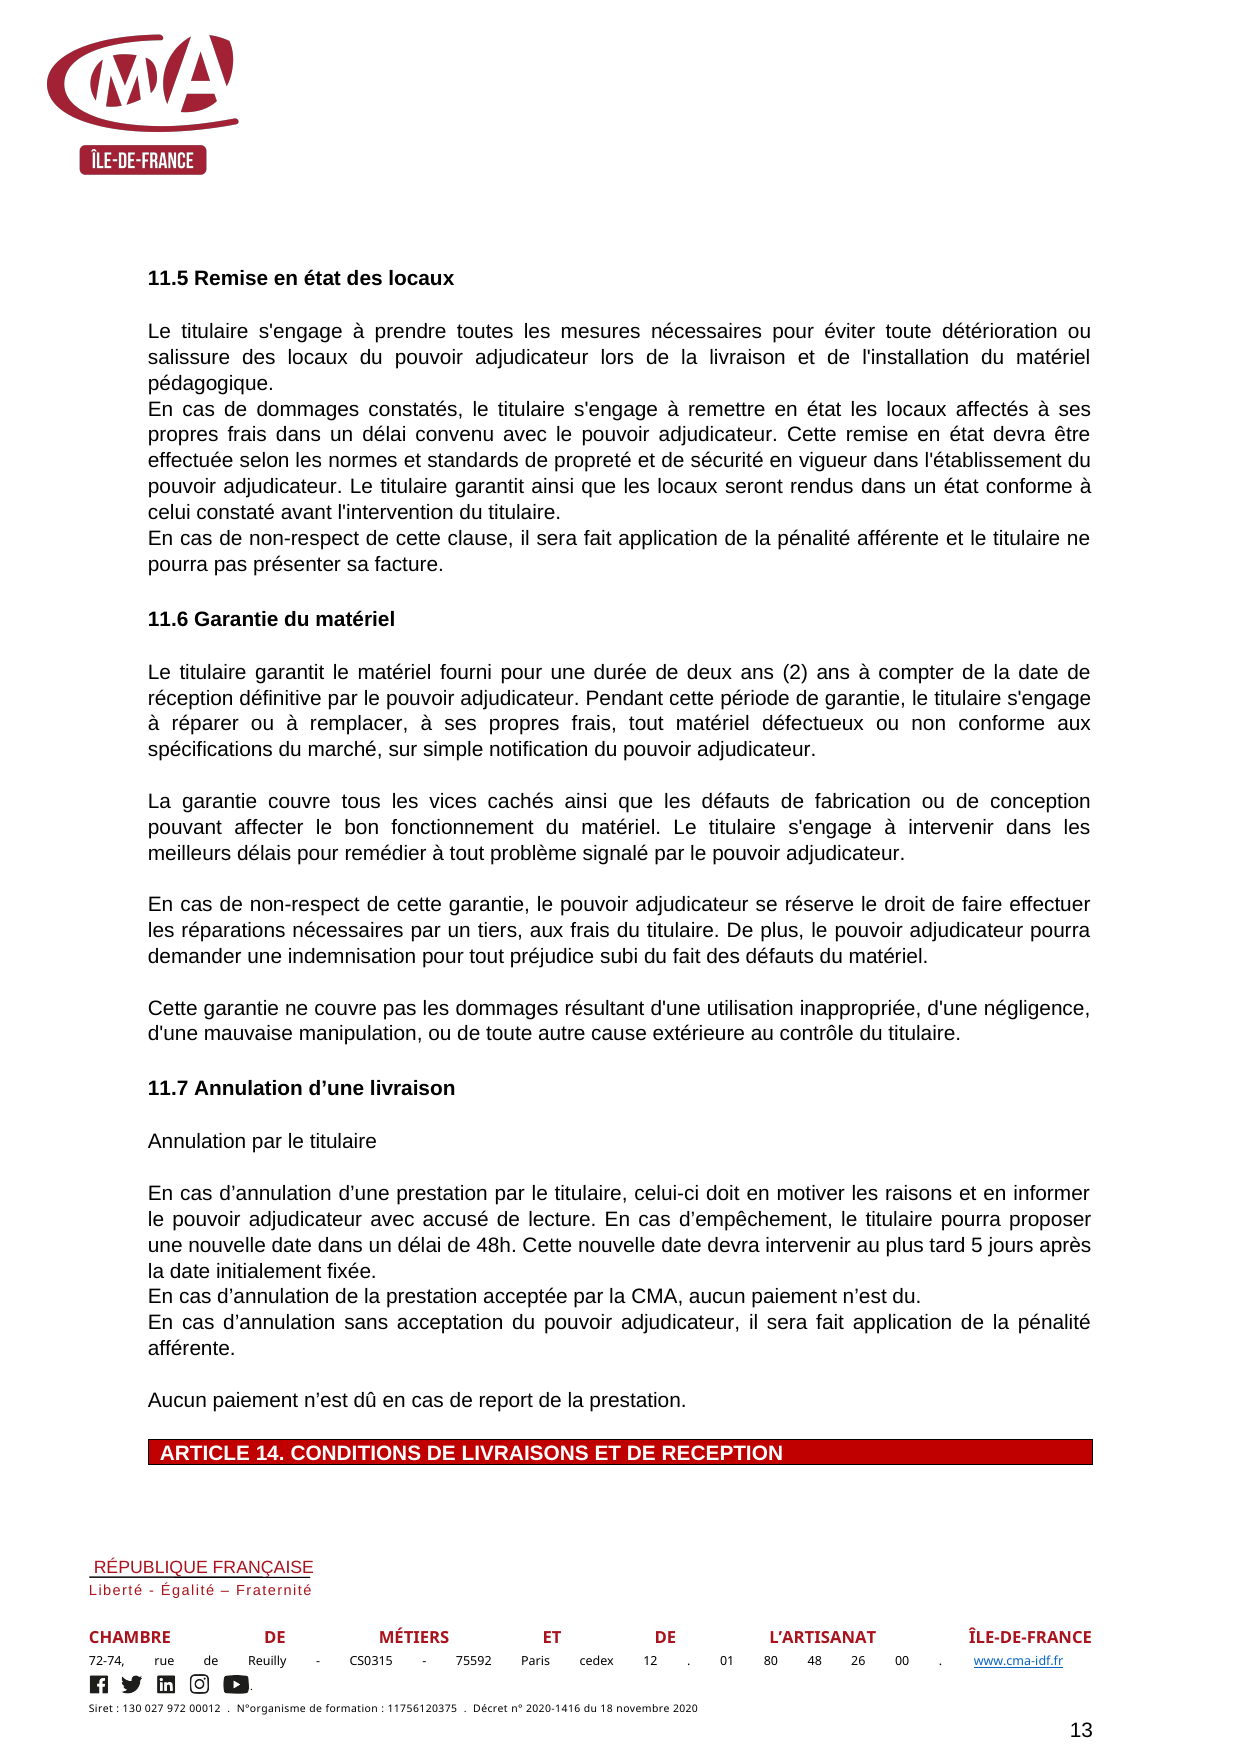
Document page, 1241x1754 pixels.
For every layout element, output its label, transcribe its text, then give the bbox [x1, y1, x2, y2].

picture [121, 1675, 144, 1695]
table_header ARTICLE 14. CONDITIONS DE LIVRAISONS ET DE RECEPTION [149, 1440, 1092, 1464]
text Cette garantie ne couvre pas les dommages résultant d'une utilisation inappropriée, d'une négligence, d'une mauvaise manipulation, ou de toute autre cause extérieure au contrôle du titulaire. [148, 995, 1092, 1045]
text En cas d’annulation sans acceptation du pouvoir adjudicateur, il sera fait application de la pénalité afférente. [148, 1310, 1092, 1360]
text En cas de non-respect de cette clause, il sera fait application de la pénalité afférente et le titulaire ne pourra pas présenter sa facture. [148, 526, 1092, 575]
picture [222, 1674, 250, 1695]
subtitle 11.5 Remise en état des locaux [148, 266, 1092, 290]
text En cas d’annulation de la prestation acceptée par la CMA, aucun paiement n’est du. [148, 1284, 1092, 1308]
text En cas d’annulation d’une prestation par le titulaire, celui-ci doit en motiver les raisons et en informer le pouvoir adjudicateur avec accusé de lecture. En cas d’empêchement, le titulaire pourra proposer une nouvelle date dans un délai de 48h. Cette nouvelle date devra intervenir au plus tard 5 jours après la date initialement fixée. [148, 1181, 1092, 1282]
picture [188, 1673, 210, 1695]
picture [156, 1675, 176, 1695]
text En cas de non-respect de cette garantie, le pouvoir adjudicateur se réserve le droit de faire effectuer les réparations nécessaires par un tiers, aux frais du titulaire. De plus, le pouvoir adjudicateur pourra demander une indemnisation pour tout préjudice subi du fait des défauts du matériel. [148, 892, 1092, 968]
picture [88, 1674, 109, 1695]
text Le titulaire s'engage à prendre toutes les mesures nécessaires pour éviter toute détérioration ou salissure des locaux du pouvoir adjudicateur lors de la livraison et de l'installation du matériel pédagogique. [148, 319, 1092, 394]
text Le titulaire garantit le matériel fourni pour une durée de deux ans (2) ans à compter de la date de réception définitive par le pouvoir adjudicateur. Pendant cette période de garantie, le titulaire s'engage à réparer ou à remplacer, à ses propres frais, tout matériel défectueux ou non conforme aux spécifications du marché, sur simple notification du pouvoir adjudicateur. [148, 659, 1092, 761]
text Annulation par le titulaire [148, 1129, 1092, 1153]
subtitle 11.6 Garantie du matériel [148, 606, 1092, 630]
text La garantie couvre tous les vices cachés ainsi que les défauts de fabrication ou de conception pouvant affecter le bon fonctionnement du matériel. Le titulaire s'engage à intervenir dans les meilleurs délais pour remédier à tout problème signalé par le pouvoir adjudicateur. [148, 789, 1092, 864]
subtitle 11.7 Annulation d’une livraison [148, 1076, 1092, 1100]
text En cas de dommages constatés, le titulaire s'engage à remettre en état les locaux affectés à ses propres frais dans un délai convenu avec le pouvoir adjudicateur. Cette remise en état devra être effectuée selon les normes et standards de propreté et de sécurité en vigueur dans l'établissement du pouvoir adjudicateur. Le titulaire garantit ainsi que les locaux seront rendus dans un état conforme à celui constaté avant l'intervention du titulaire. [148, 396, 1092, 524]
picture [41, 24, 245, 182]
text Aucun paiement n’est dû en cas de report de la prestation. [148, 1388, 1092, 1412]
